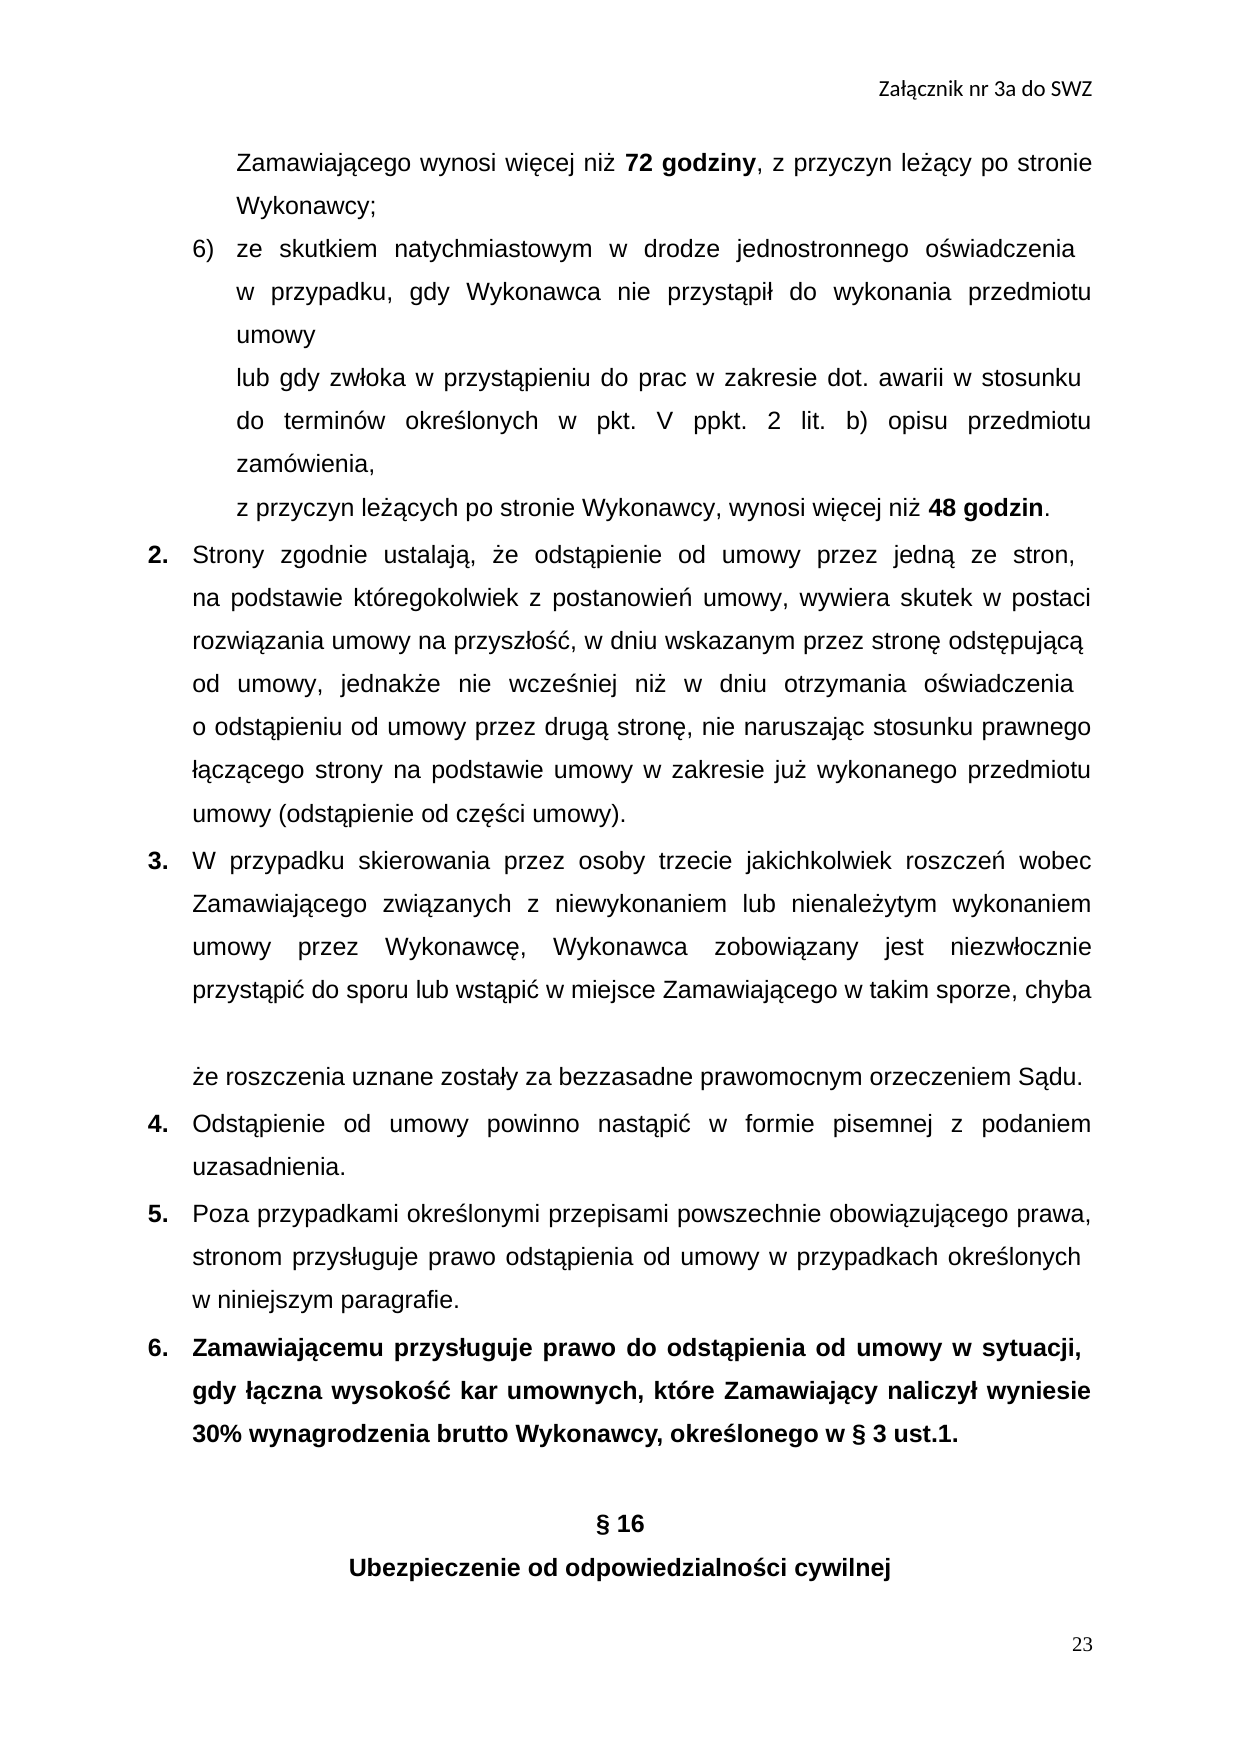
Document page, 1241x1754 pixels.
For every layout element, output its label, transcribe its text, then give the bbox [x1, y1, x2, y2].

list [192, 148, 1093, 219]
list ze skutkiem natychmiastowym w drodze jednostronnego oświadczenia w przypadku, gdy Wykonawca nie przystąpił do wykonania przedmiotu umowy lub gdy zwłoka w przystąpieniu do prac w zakresie dot. awarii w stosunku do terminów określonych w pkt. V ppkt. 2 lit. b) opisu przedmiotu zamówienia, z przyczyn leżących po stronie Wykonawcy, wynosi więcej niż 48 godzin. [192, 234, 1093, 521]
text Ubezpieczenie od odpowiedzialności cywilnej [148, 1553, 1093, 1581]
list Strony zgodnie ustalają, że odstąpienie od umowy przez jedną ze stron, na podstawie któregokolwiek z postanowień umowy, wywiera skutek w postaci rozwiązania umowy na przyszłość, w dniu wskazanym przez stronę odstępującą od umowy, jednakże nie wcześniej niż w dniu otrzymania oświadczenia o odstąpieniu od umowy przez drugą stronę, nie naruszając stosunku prawnego łączącego strony na podstawie umowy w zakresie już wykonanego przedmiotu umowy (odstąpienie od części umowy). [148, 540, 1093, 827]
text § 16 [148, 1509, 1093, 1538]
list Odstąpienie od umowy powinno nastąpić w formie pisemnej z podaniem uzasadnienia. [148, 1109, 1093, 1181]
list Poza przypadkami określonymi przepisami powszechnie obowiązującego prawa, stronom przysługuje prawo odstąpienia od umowy w przypadkach określonych w niniejszym paragrafie. [148, 1199, 1093, 1314]
list W przypadku skierowania przez osoby trzecie jakichkolwiek roszczeń wobec Zamawiającego związanych z niewykonaniem lub nienależytym wykonaniem umowy przez Wykonawcę, Wykonawca zobowiązany jest niezwłocznie przystąpić do sporu lub wstąpić w miejsce Zamawiającego w takim sporze, chyba że roszczenia uznane zostały za bezzasadne prawomocnym orzeczeniem Sądu. [148, 846, 1093, 1090]
list Zamawiającemu przysługuje prawo do odstąpienia od umowy w sytuacji, gdy łączna wysokość kar umownych, które Zamawiający naliczył wyniesie 30% wynagrodzenia brutto Wykonawcy, określonego w § 3 ust.1. [148, 1333, 1093, 1448]
